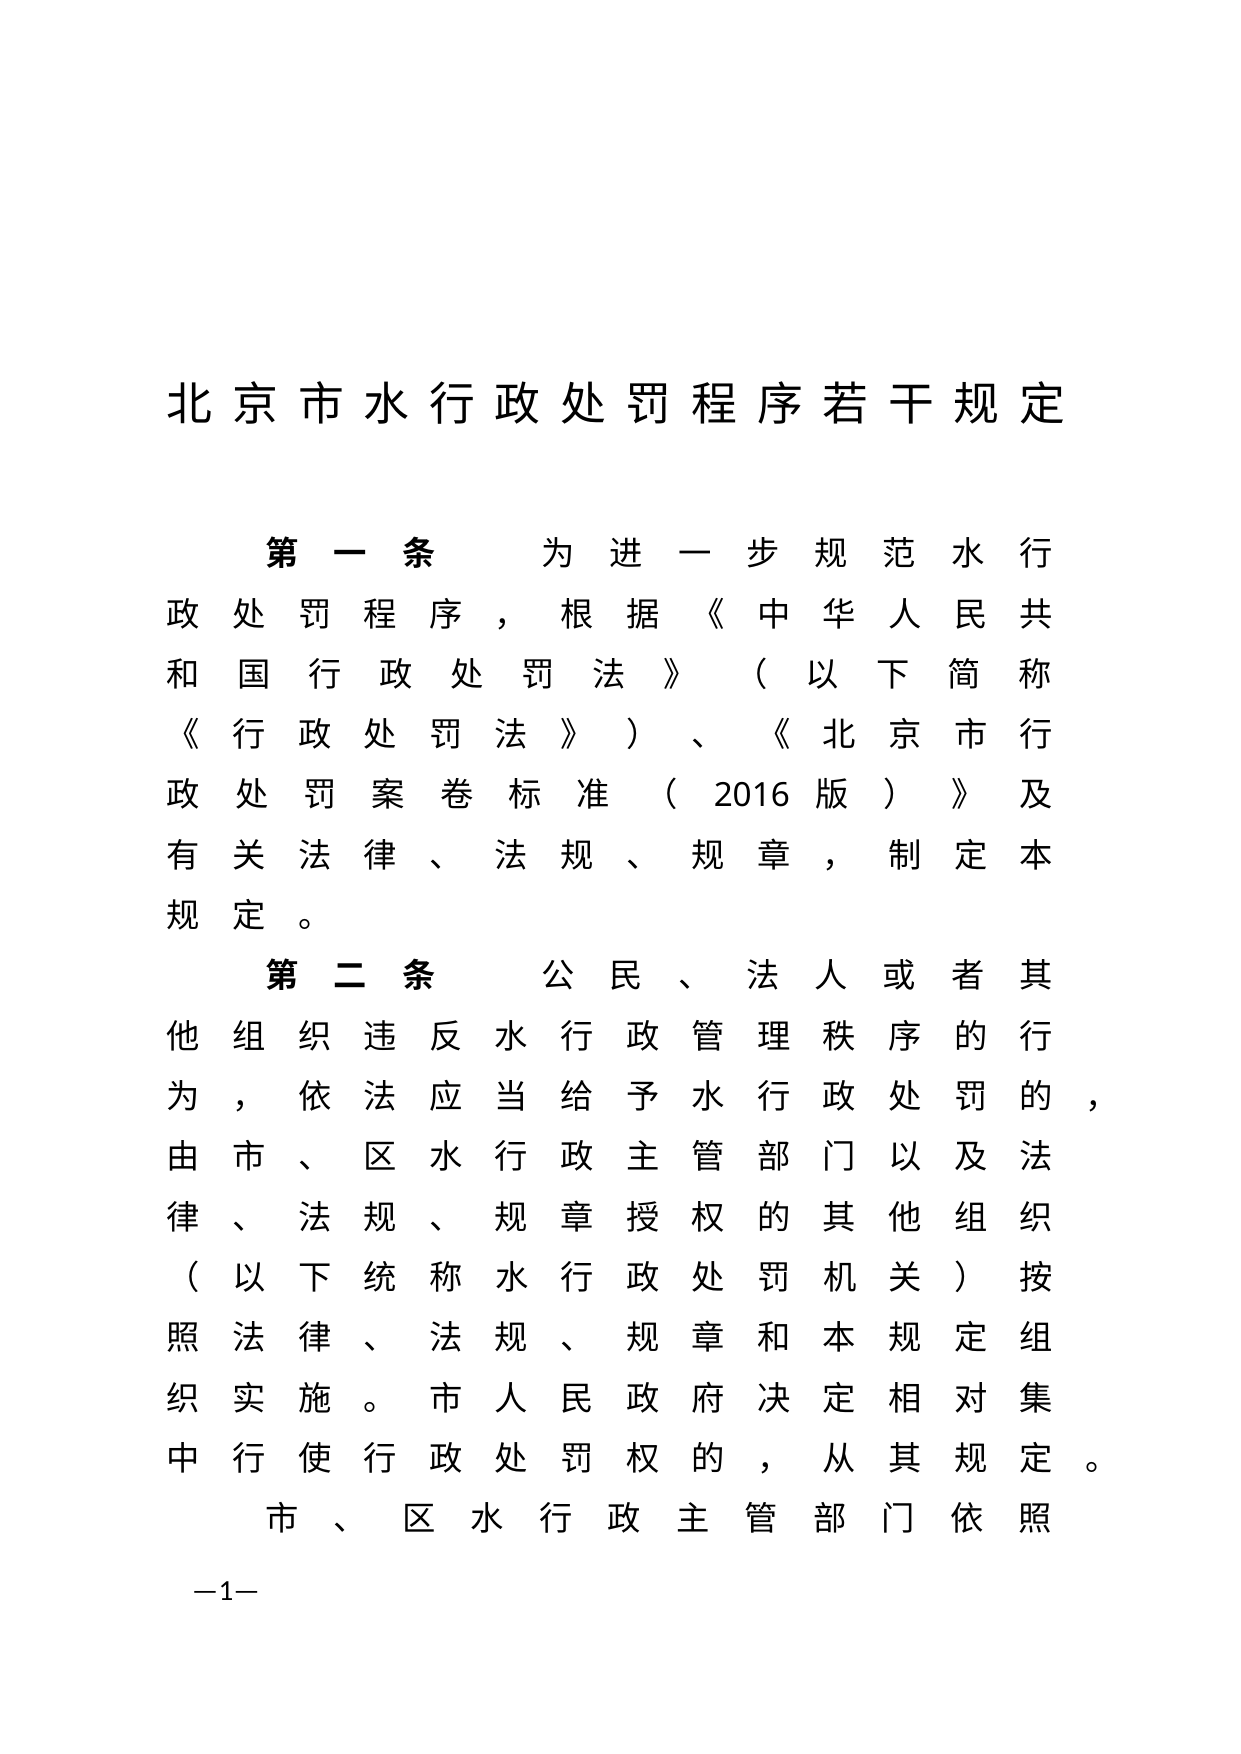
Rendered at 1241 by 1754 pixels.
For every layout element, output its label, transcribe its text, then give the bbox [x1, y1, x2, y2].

text 北京市水行政处罚程序若干规定 [167, 340, 1085, 461]
text 第一条 为进一步规范水行政处罚程序，根据《中华人民共和国行政处罚法》（以下简称《行政处罚法》）、《北京市行政处罚案卷标准（2016版）》及有关法律、法规、规章，制定本规定。 [167, 521, 1085, 943]
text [167, 1486, 1085, 1546]
text 第二条 公民、法人或者其他组织违反水行政管理秩序的行为，依法应当给予水行政处罚的，由市、区水行政主管部门以及法律、法规、规章授权的其他组织（以下统称水行政处罚机关）按照法律、法规、规章和本规定组织实施。市人民政府决定相对集中行使行政处罚权的，从其规定。 [167, 943, 1085, 1486]
